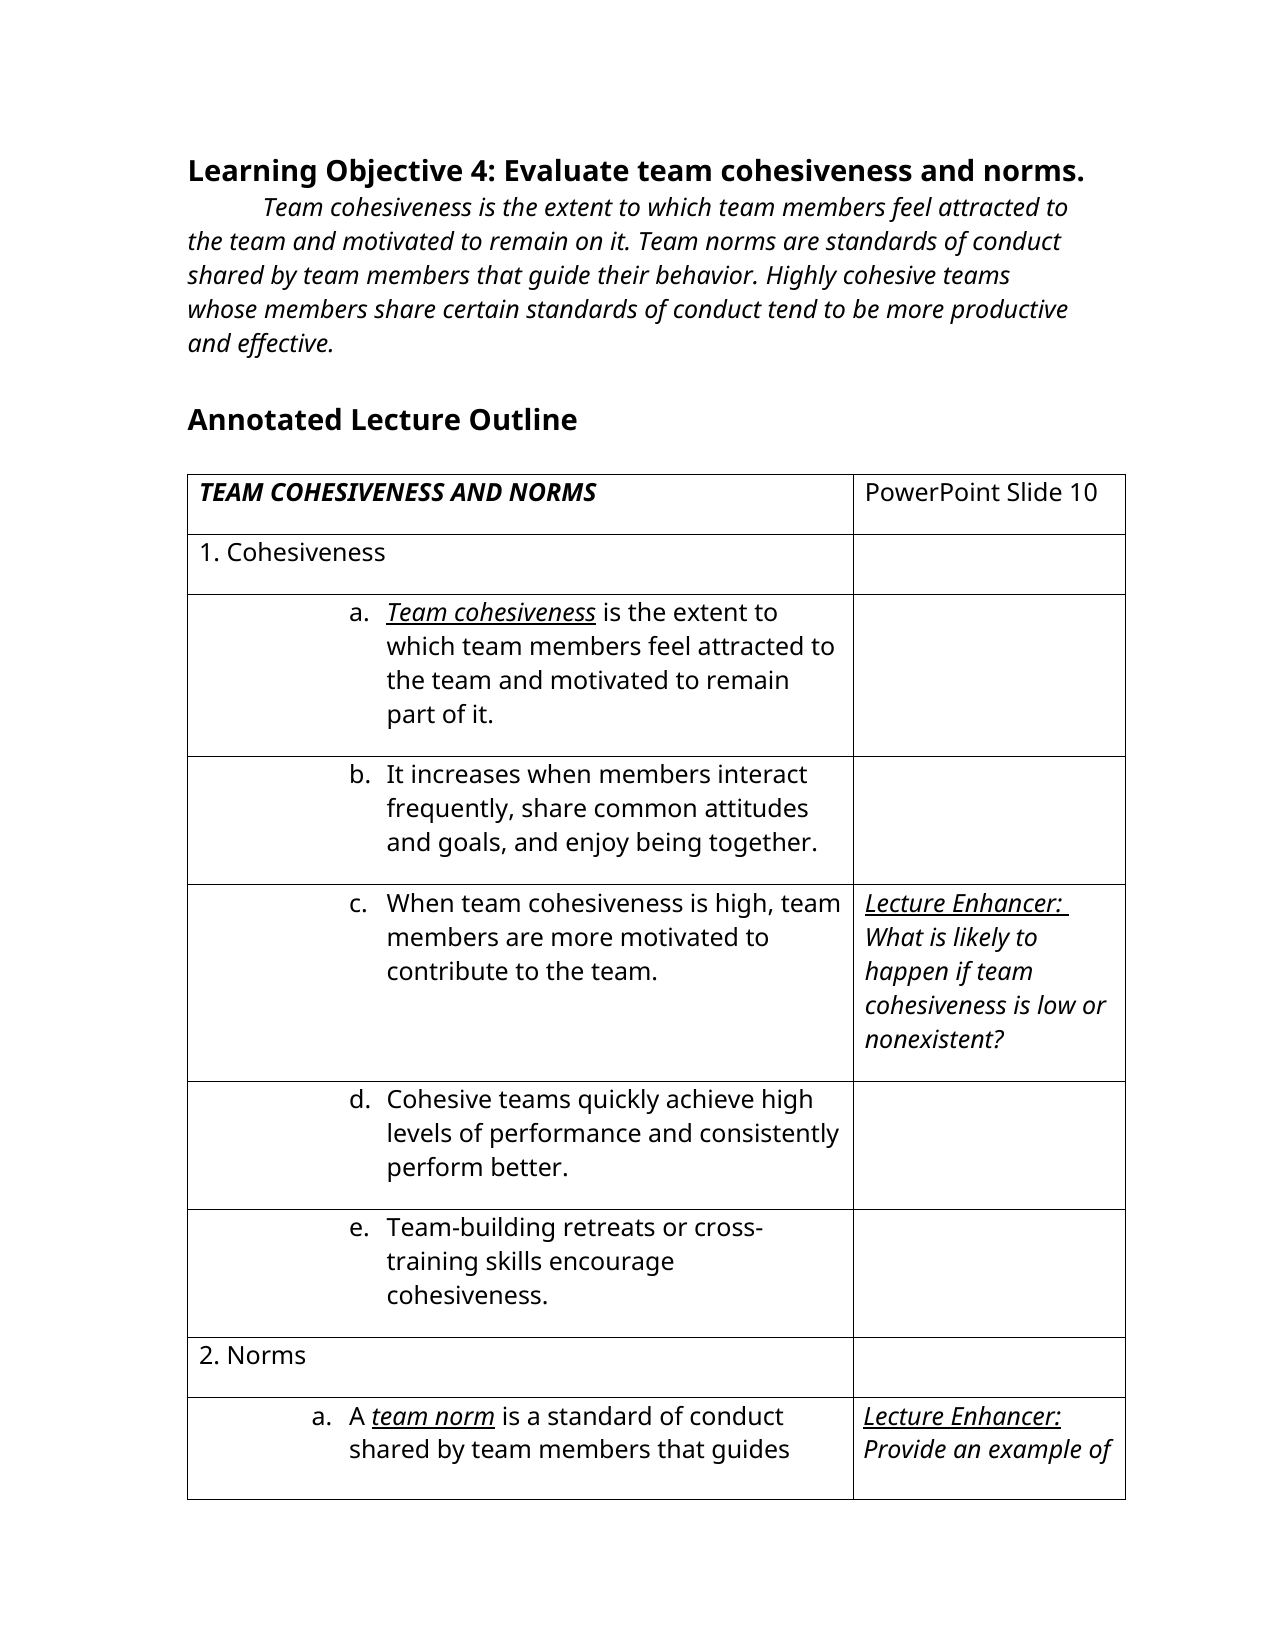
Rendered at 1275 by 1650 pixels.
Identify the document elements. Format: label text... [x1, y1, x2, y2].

table_cell 2. Norms [188, 1338, 853, 1397]
table_cell Cohesive teams quickly achieve high levels of performance and consistently perform better. [188, 1082, 853, 1209]
text Annotated Lecture Outline [187, 400, 1087, 439]
text Learning Objective 4: Evaluate team cohesiveness and norms. [187, 150, 1087, 190]
table_cell Lecture Enhancer: What is likely to happen if team cohesiveness is low or nonexistent? [854, 885, 1125, 1081]
text Team cohesiveness is the extent to which team members feel attracted to the team and motivated to remain on it. Team norms are standards of conduct shared by team members that guide their behavior. Highly cohesive teams whose members share certain standards of conduct tend to be more productive and effective. [187, 190, 1087, 360]
table_header TEAM COHESIVENESS AND NORMS [188, 475, 853, 533]
table_cell [854, 595, 1125, 756]
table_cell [854, 1398, 1125, 1499]
table_cell Team cohesiveness is the extent to which team members feel attracted to the team and motivated to remain part of it. [188, 595, 853, 756]
table_cell [854, 535, 1125, 594]
table_cell [854, 1082, 1125, 1209]
table_cell When team cohesiveness is high, team members are more motivated to contribute to the team. [188, 885, 853, 1081]
table_cell Team-building retreats or cross-training skills encourage cohesiveness. [188, 1210, 853, 1337]
table_header PowerPoint Slide 10 [854, 475, 1125, 533]
table_cell 1. Cohesiveness [188, 535, 853, 594]
table_cell [854, 757, 1125, 884]
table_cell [188, 1398, 853, 1499]
table_cell [854, 1338, 1125, 1397]
table_cell It increases when members interact frequently, share common attitudes and goals, and enjoy being together. [188, 757, 853, 884]
table_cell [854, 1210, 1125, 1337]
